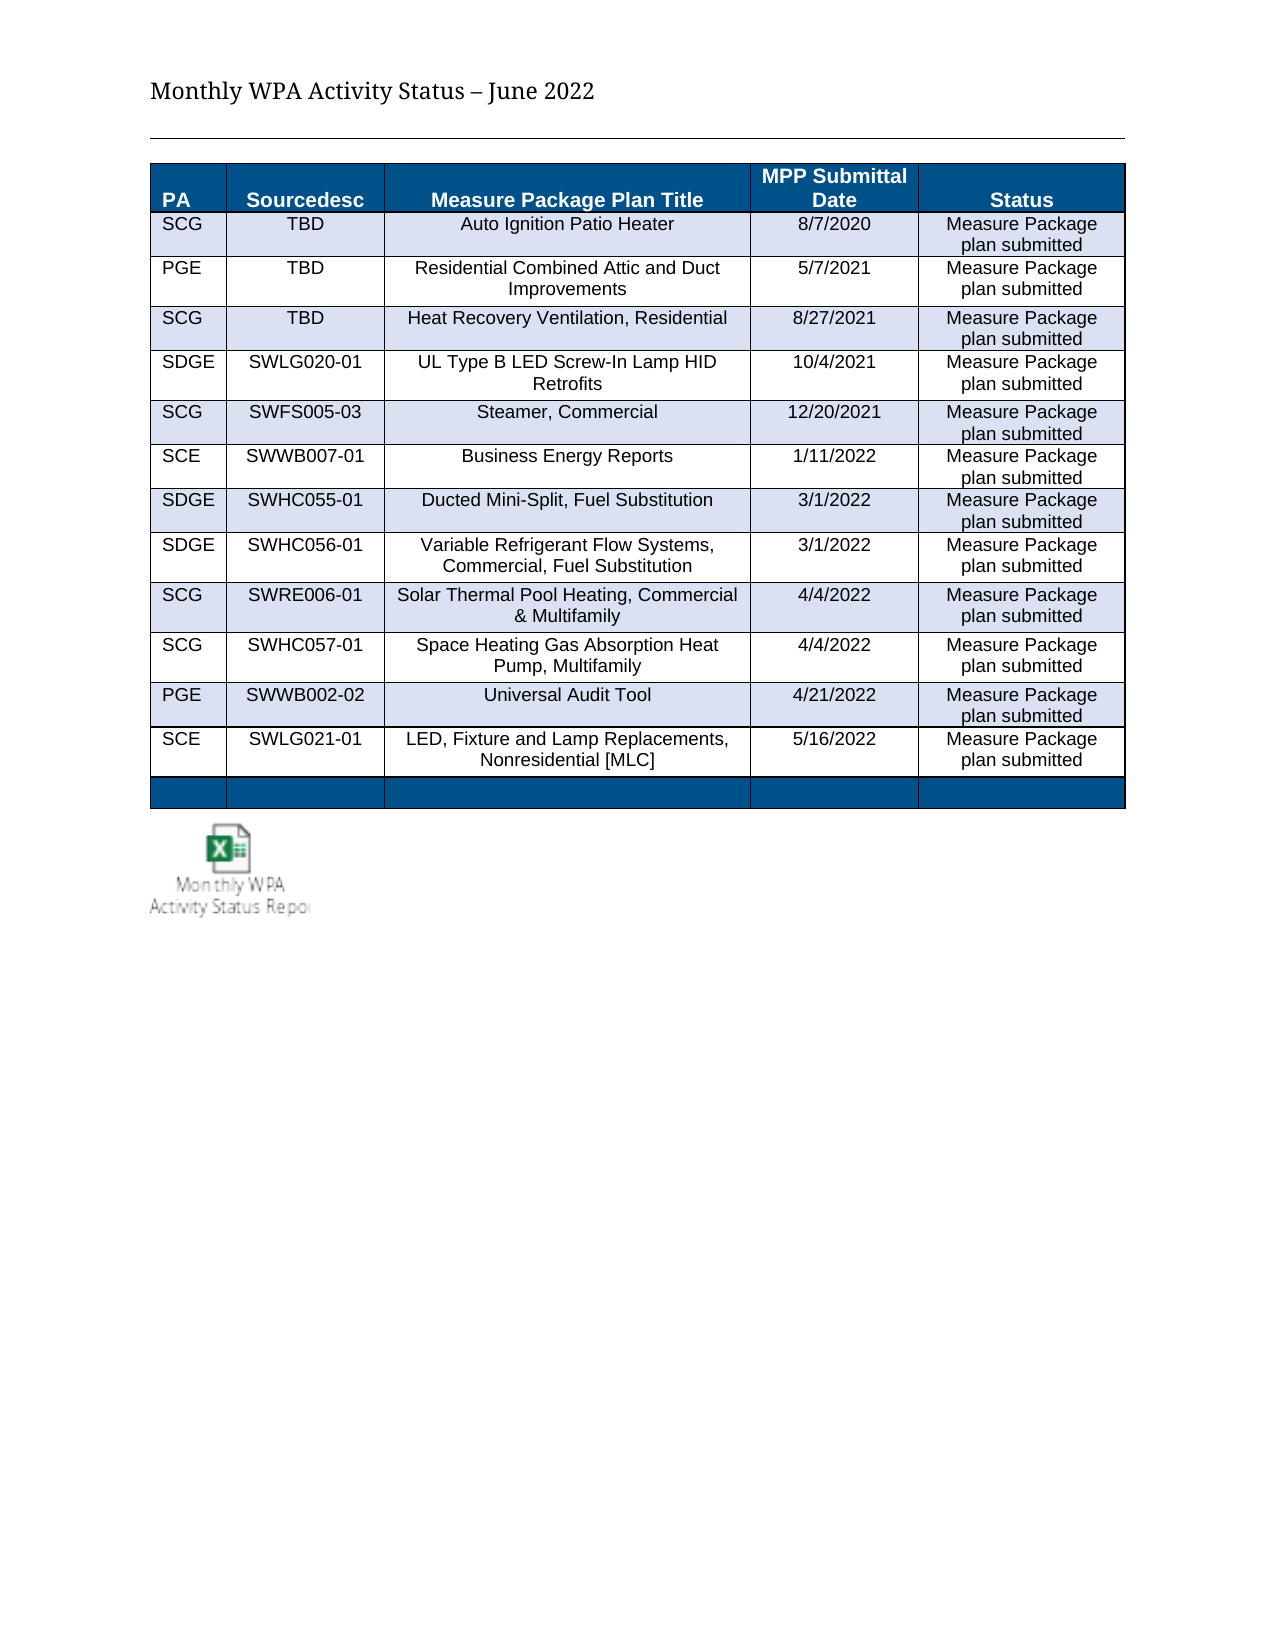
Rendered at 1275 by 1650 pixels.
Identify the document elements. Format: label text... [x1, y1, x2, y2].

table_cell 8/27/2021 [751, 307, 918, 350]
table_cell LED, Fixture and Lamp Replacements, Nonresidential [MLC] [385, 728, 750, 776]
table_cell Measure Package plan submitted [919, 533, 1124, 582]
table_cell Steamer, Commercial [385, 401, 750, 444]
table_cell Measure Package plan submitted [919, 445, 1124, 488]
table_header PA [151, 164, 226, 211]
table_cell Measure Package plan submitted [919, 257, 1124, 306]
table_cell Solar Thermal Pool Heating, Commercial & Multifamily [385, 583, 750, 632]
table_cell Measure Package plan submitted [919, 683, 1124, 726]
table_cell 4/4/2022 [751, 633, 918, 682]
table_cell Residential Combined Attic and Duct Improvements [385, 257, 750, 306]
table_cell TBD [227, 213, 384, 256]
table_cell UL Type B LED Screw-In Lamp HID Retrofits [385, 351, 750, 400]
table_header Measure Package Plan Title [385, 164, 750, 211]
table_cell SCE [151, 728, 226, 776]
table_cell Measure Package plan submitted [919, 583, 1124, 632]
table_cell 3/1/2022 [751, 533, 918, 582]
table_cell Auto Ignition Patio Heater [385, 213, 750, 256]
table_cell Measure Package plan submitted [919, 489, 1124, 532]
table_header Sourcedesc [227, 164, 384, 211]
table_cell Variable Refrigerant Flow Systems, Commercial, Fuel Substitution [385, 533, 750, 582]
table_cell SWWB007-01 [227, 445, 384, 488]
table_cell Ducted Mini-Split, Fuel Substitution [385, 489, 750, 532]
table_cell Universal Audit Tool [385, 683, 750, 726]
table_cell PGE [151, 257, 226, 306]
table_cell Measure Package plan submitted [919, 307, 1124, 350]
table_cell [151, 778, 226, 808]
table_cell 1/11/2022 [751, 445, 918, 488]
table_cell [227, 778, 384, 808]
table_cell SWWB002-02 [227, 683, 384, 726]
table_header Status [919, 164, 1124, 211]
table_cell SDGE [151, 533, 226, 582]
table_cell 4/4/2022 [751, 583, 918, 632]
table_cell SDGE [151, 351, 226, 400]
table_cell 5/7/2021 [751, 257, 918, 306]
table_header MPP Submittal Date [751, 164, 918, 211]
table_cell SDGE [151, 489, 226, 532]
table_cell Measure Package plan submitted [919, 213, 1124, 256]
table_cell Measure Package plan submitted [919, 728, 1124, 776]
table_cell SCG [151, 583, 226, 632]
table_cell Measure Package plan submitted [919, 633, 1124, 682]
table_cell SCG [151, 401, 226, 444]
table_cell 4/21/2022 [751, 683, 918, 726]
table_cell TBD [227, 307, 384, 350]
table_cell 12/20/2021 [751, 401, 918, 444]
table_cell [919, 778, 1124, 808]
table_cell 3/1/2022 [751, 489, 918, 532]
table_cell PGE [151, 683, 226, 726]
table_cell SWLG020-01 [227, 351, 384, 400]
table_cell 8/7/2020 [751, 213, 918, 256]
table_cell SCG [151, 307, 226, 350]
table_cell Business Energy Reports [385, 445, 750, 488]
table_cell Measure Package plan submitted [919, 351, 1124, 400]
table_cell Heat Recovery Ventilation, Residential [385, 307, 750, 350]
table_cell SCG [151, 213, 226, 256]
table_cell [751, 778, 918, 808]
table_cell 5/16/2022 [751, 728, 918, 776]
table_cell [385, 778, 750, 808]
table_cell SWHC056-01 [227, 533, 384, 582]
table_cell Measure Package plan submitted [919, 401, 1124, 444]
table_cell SCG [151, 633, 226, 682]
table_cell TBD [227, 257, 384, 306]
table_cell SCE [151, 445, 226, 488]
table_cell SWLG021-01 [227, 728, 384, 776]
table_cell Space Heating Gas Absorption Heat Pump, Multifamily [385, 633, 750, 682]
table_cell SWHC055-01 [227, 489, 384, 532]
table_cell 10/4/2021 [751, 351, 918, 400]
table_cell SWFS005-03 [227, 401, 384, 444]
table_cell SWRE006-01 [227, 583, 384, 632]
table_cell SWHC057-01 [227, 633, 384, 682]
